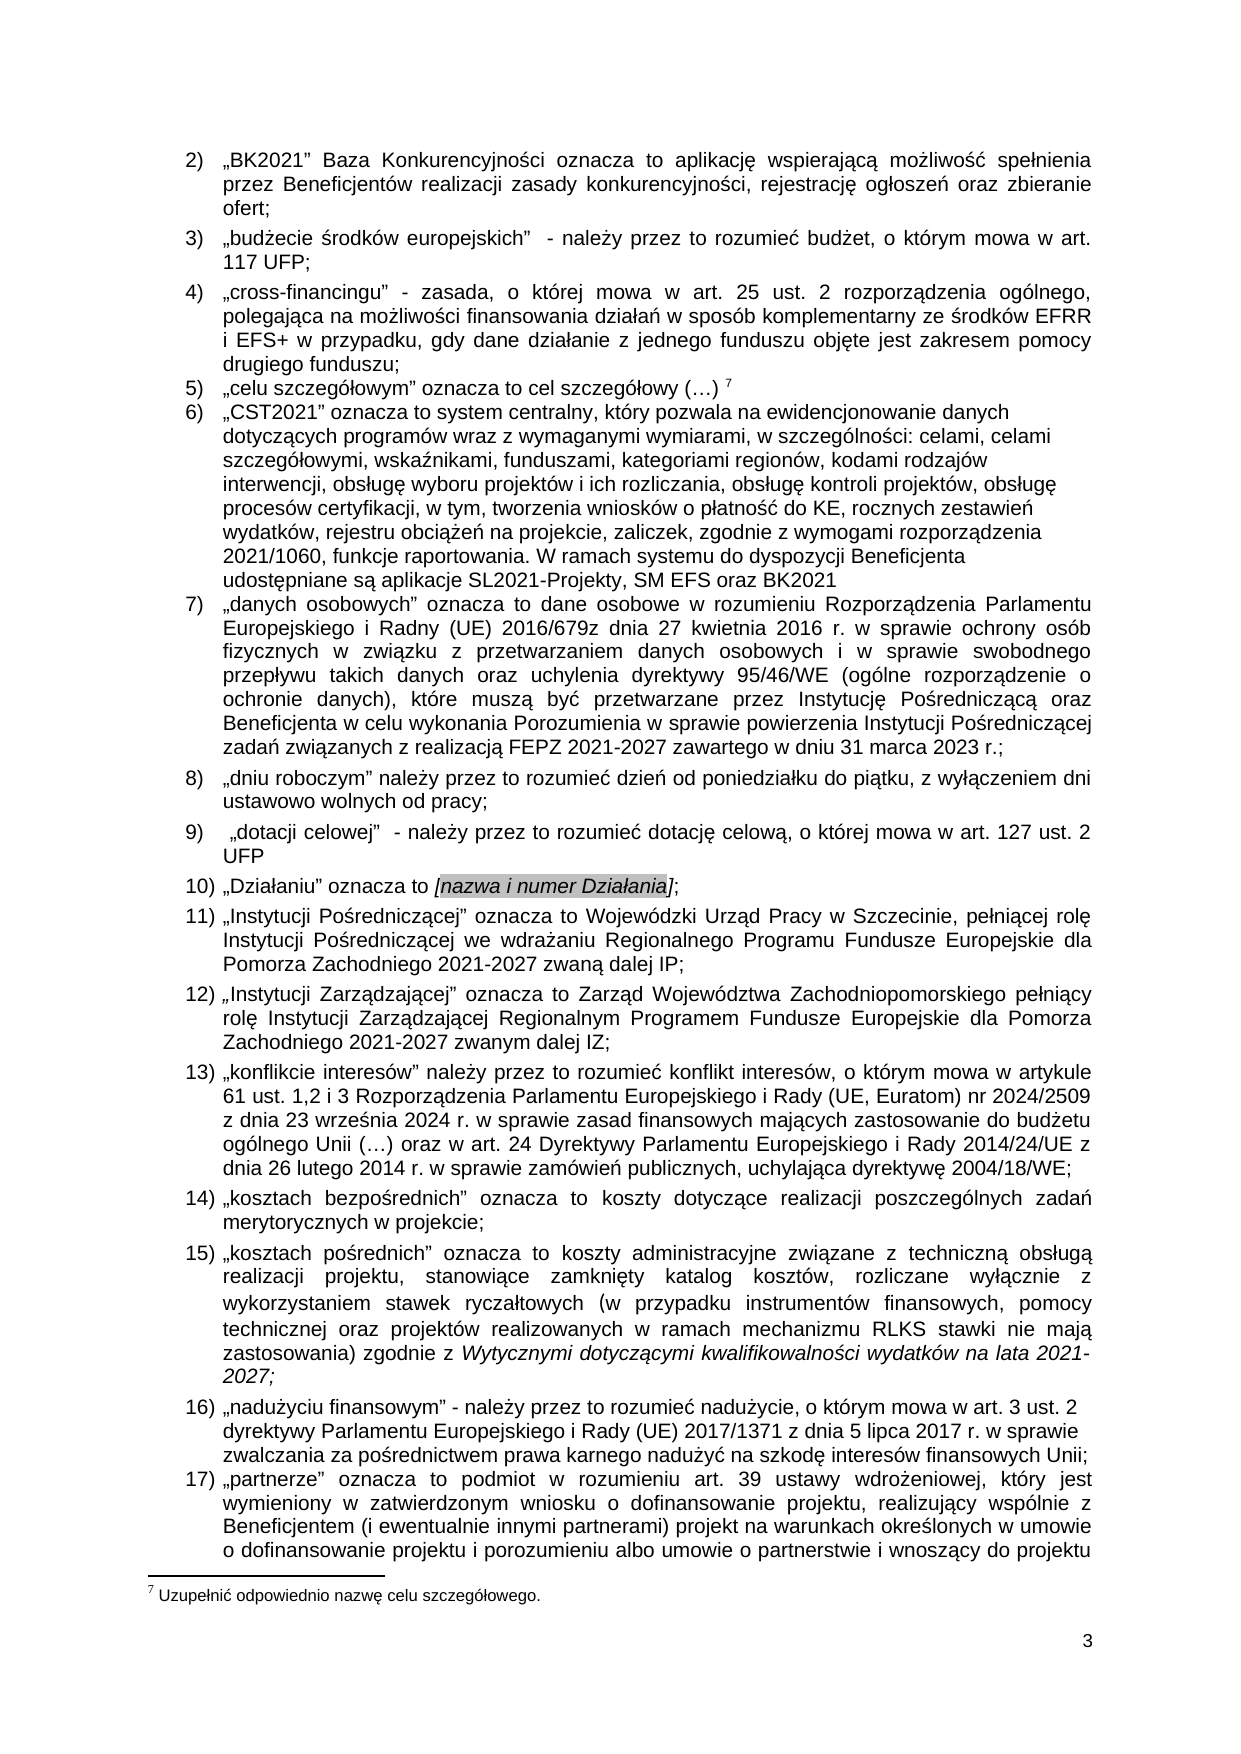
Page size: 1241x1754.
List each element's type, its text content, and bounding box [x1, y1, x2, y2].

list „nadużyciu finansowym” - należy przez to rozumieć nadużycie, o którym mowa w art. 3 ust. 2 dyrektywy Parlamentu Europejskiego i Rady (UE) 2017/1371 z dnia 5 lipca 2017 r. w sprawie zwalczania za pośrednictwem prawa karnego nadużyć na szkodę interesów finansowych Unii; [185, 1394, 1092, 1466]
list „kosztach bezpośrednich” oznacza to koszty dotyczące realizacji poszczególnych zadań merytorycznych w projekcie; [185, 1186, 1092, 1234]
list „Działaniu” oznacza to [nazwa i numer Działania]; [667, 874, 1092, 898]
list „cross-financingu” - zasada, o której mowa w art. 25 ust. 2 rozporządzenia ogólnego, polegająca na możliwości finansowania działań w sposób komplementarny ze środków EFRR i EFS+ w przypadku, gdy dane działanie z jednego funduszu objęte jest zakresem pomocy drugiego funduszu; [185, 280, 1092, 376]
list „budżecie środków europejskich” - należy przez to rozumieć budżet, o którym mowa w art. 117 UFP; [185, 226, 1092, 274]
list „BK2021” Baza Konkurencyjności oznacza to aplikację wspierającą możliwość spełnienia przez Beneficjentów realizacji zasady konkurencyjności, rejestrację ogłoszeń oraz zbieranie ofert; [185, 148, 1092, 219]
list „kosztach pośrednich” oznacza to koszty administracyjne związane z techniczną obsługą realizacji projektu, stanowiące zamknięty katalog kosztów, rozliczane wyłącznie z wykorzystaniem stawek ryczałtowych (w przypadku instrumentów finansowych, pomocy technicznej oraz projektów realizowanych w ramach mechanizmu RLKS stawki nie mają zastosowania) zgodnie z Wytycznymi dotyczącymi kwalifikowalności wydatków na lata 2021-2027; [185, 1240, 1092, 1388]
list „CST2021” oznacza to system centralny, który pozwala na ewidencjonowanie danych dotyczących programów wraz z wymaganymi wymiarami, w szczególności: celami, celami szczegółowymi, wskaźnikami, funduszami, kategoriami regionów, kodami rodzajów interwencji, obsługę wyboru projektów i ich rozliczania, obsługę kontroli projektów, obsługę procesów certyfikacji, w tym, tworzenia wniosków o płatność do KE, rocznych zestawień wydatków, rejestru obciążeń na projekcie, zaliczek, zgodnie z wymogami rozporządzenia 2021/1060, funkcje raportowania. W ramach systemu do dyspozycji Beneficjenta udostępniane są aplikacje SL2021-Projekty, SM EFS oraz BK2021 [185, 400, 1092, 591]
list „Działaniu” oznacza to [nazwa i numer Działania]; [185, 874, 440, 898]
list „Instytucji Pośredniczącej” oznacza to Wojewódzki Urząd Pracy w Szczecinie, pełniącej rolę Instytucji Pośredniczącej we wdrażaniu Regionalnego Programu Fundusze Europejskie dla Pomorza Zachodniego 2021-2027 zwaną dalej IP; [185, 904, 1092, 976]
list „konflikcie interesów” należy przez to rozumieć konflikt interesów, o którym mowa w artykule 61 ust. 1,2 i 3 Rozporządzenia Parlamentu Europejskiego i Rady (UE, Euratom) nr 2024/2509 z dnia 23 września 2024 r. w sprawie zasad finansowych mających zastosowanie do budżetu ogólnego Unii (…) oraz w art. 24 Dyrektywy Parlamentu Europejskiego i Rady 2014/24/UE z dnia 26 lutego 2014 r. w sprawie zamówień publicznych, uchylająca dyrektywę 2004/18/WE; [185, 1060, 1092, 1180]
list „dotacji celowej” - należy przez to rozumieć dotację celową, o której mowa w art. 127 ust. 2 UFP [185, 819, 1092, 867]
list „dniu roboczym” należy przez to rozumieć dzień od poniedziałku do piątku, z wyłączeniem dni ustawowo wolnych od pracy; [185, 765, 1092, 813]
list „Instytucji Zarządzającej” oznacza to Zarząd Województwa Zachodniopomorskiego pełniący rolę Instytucji Zarządzającej Regionalnym Programem Fundusze Europejskie dla Pomorza Zachodniego 2021-2027 zwanym dalej IZ; [185, 982, 1092, 1054]
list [185, 1466, 1092, 1562]
list „celu szczegółowym” oznacza to cel szczegółowy (…) [185, 376, 1092, 400]
list „danych osobowych” oznacza to dane osobowe w rozumieniu Rozporządzenia Parlamentu Europejskiego i Radny (UE) 2016/679z dnia 27 kwietnia 2016 r. w sprawie ochrony osób fizycznych w związku z przetwarzaniem danych osobowych i w sprawie swobodnego przepływu takich danych oraz uchylenia dyrektywy 95/46/WE (ogólne rozporządzenie o ochronie danych), które muszą być przetwarzane przez Instytucję Pośredniczącą oraz Beneficjenta w celu wykonania Porozumienia w sprawie powierzenia Instytucji Pośredniczącej zadań związanych z realizacją FEPZ 2021-2027 zawartego w dniu 31 marca 2023 r.; [185, 591, 1092, 759]
